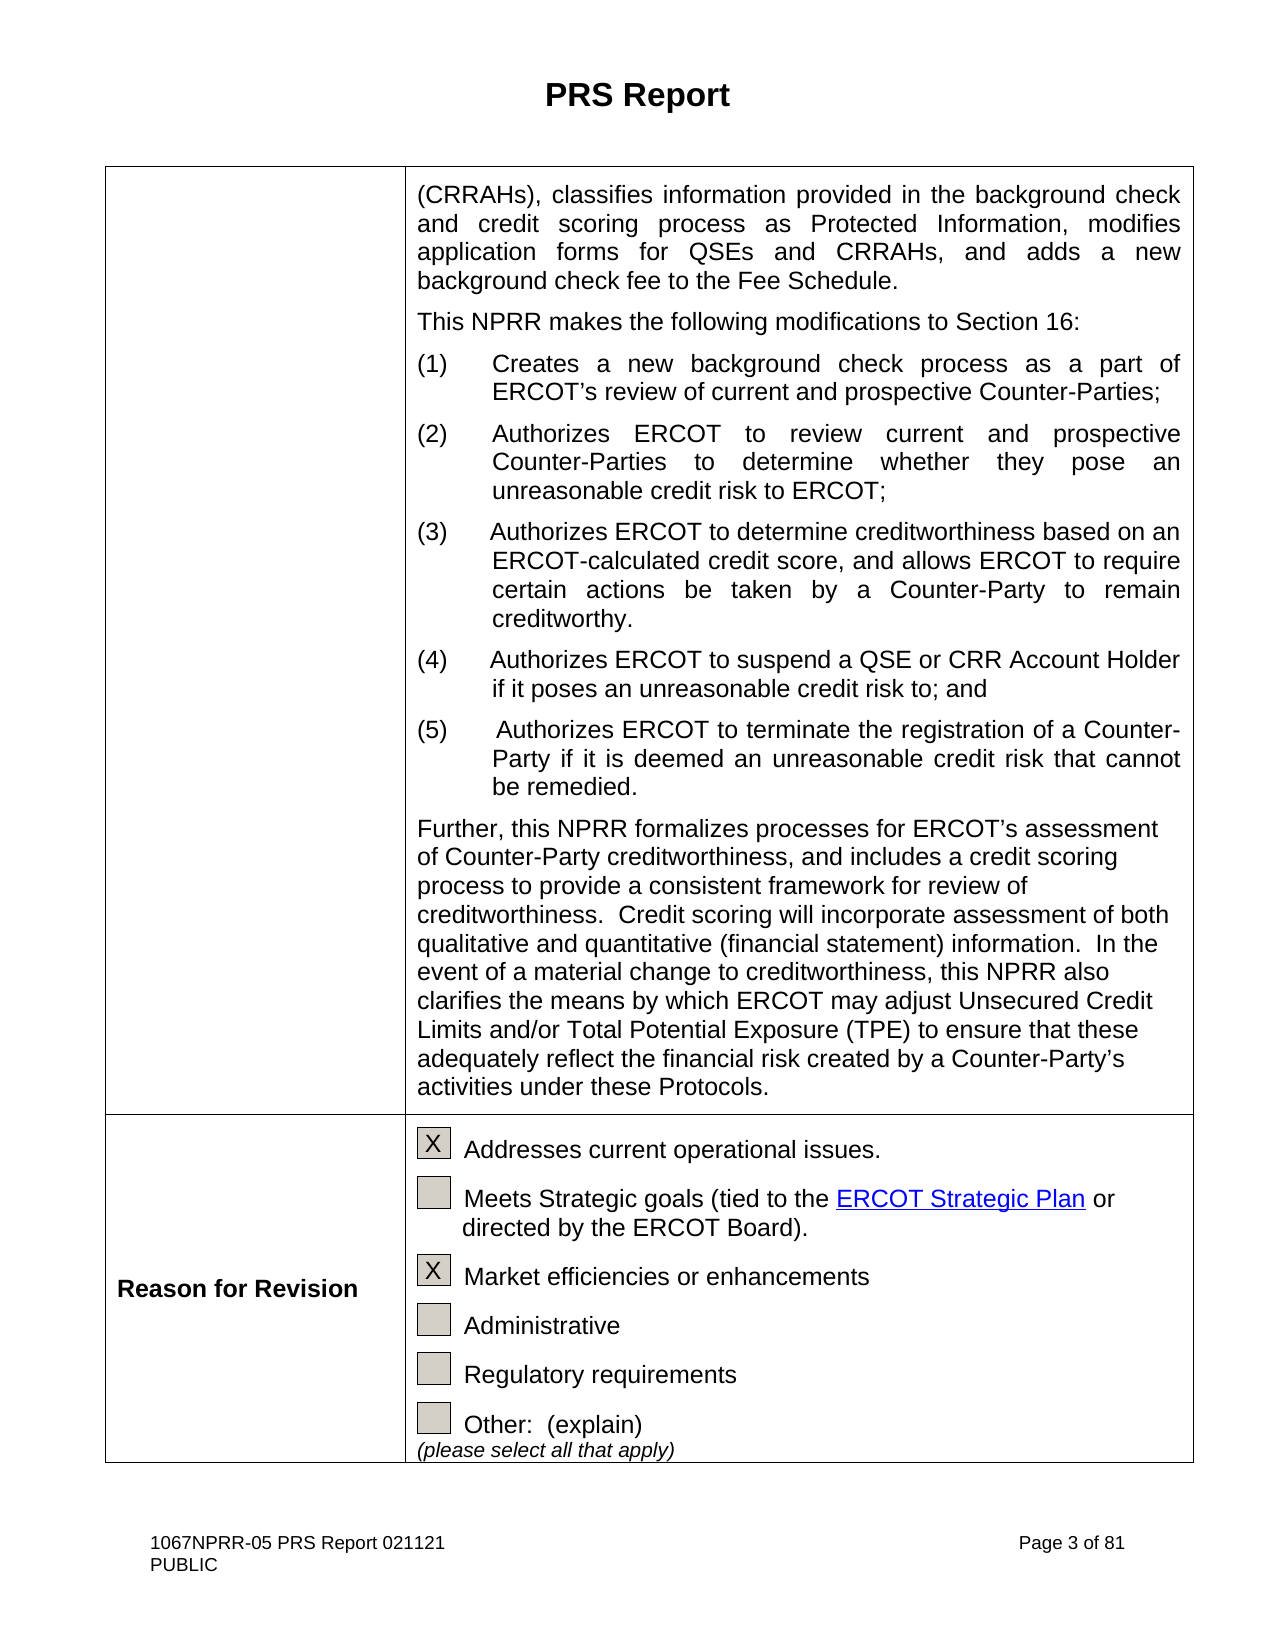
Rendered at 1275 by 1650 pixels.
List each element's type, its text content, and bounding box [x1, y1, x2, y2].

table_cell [406, 167, 1193, 1113]
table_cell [106, 167, 405, 1113]
table_cell Reason for Revision [106, 1115, 405, 1462]
table_cell Addresses current operational issues. Meets Strategic goals (tied to the ERCOT Strategic Plan or directed by the ERCOT Board). Market efficiencies or enhancements Administrative Regulatory requirements Other: (explain) (please select all that apply) [406, 1115, 1193, 1462]
